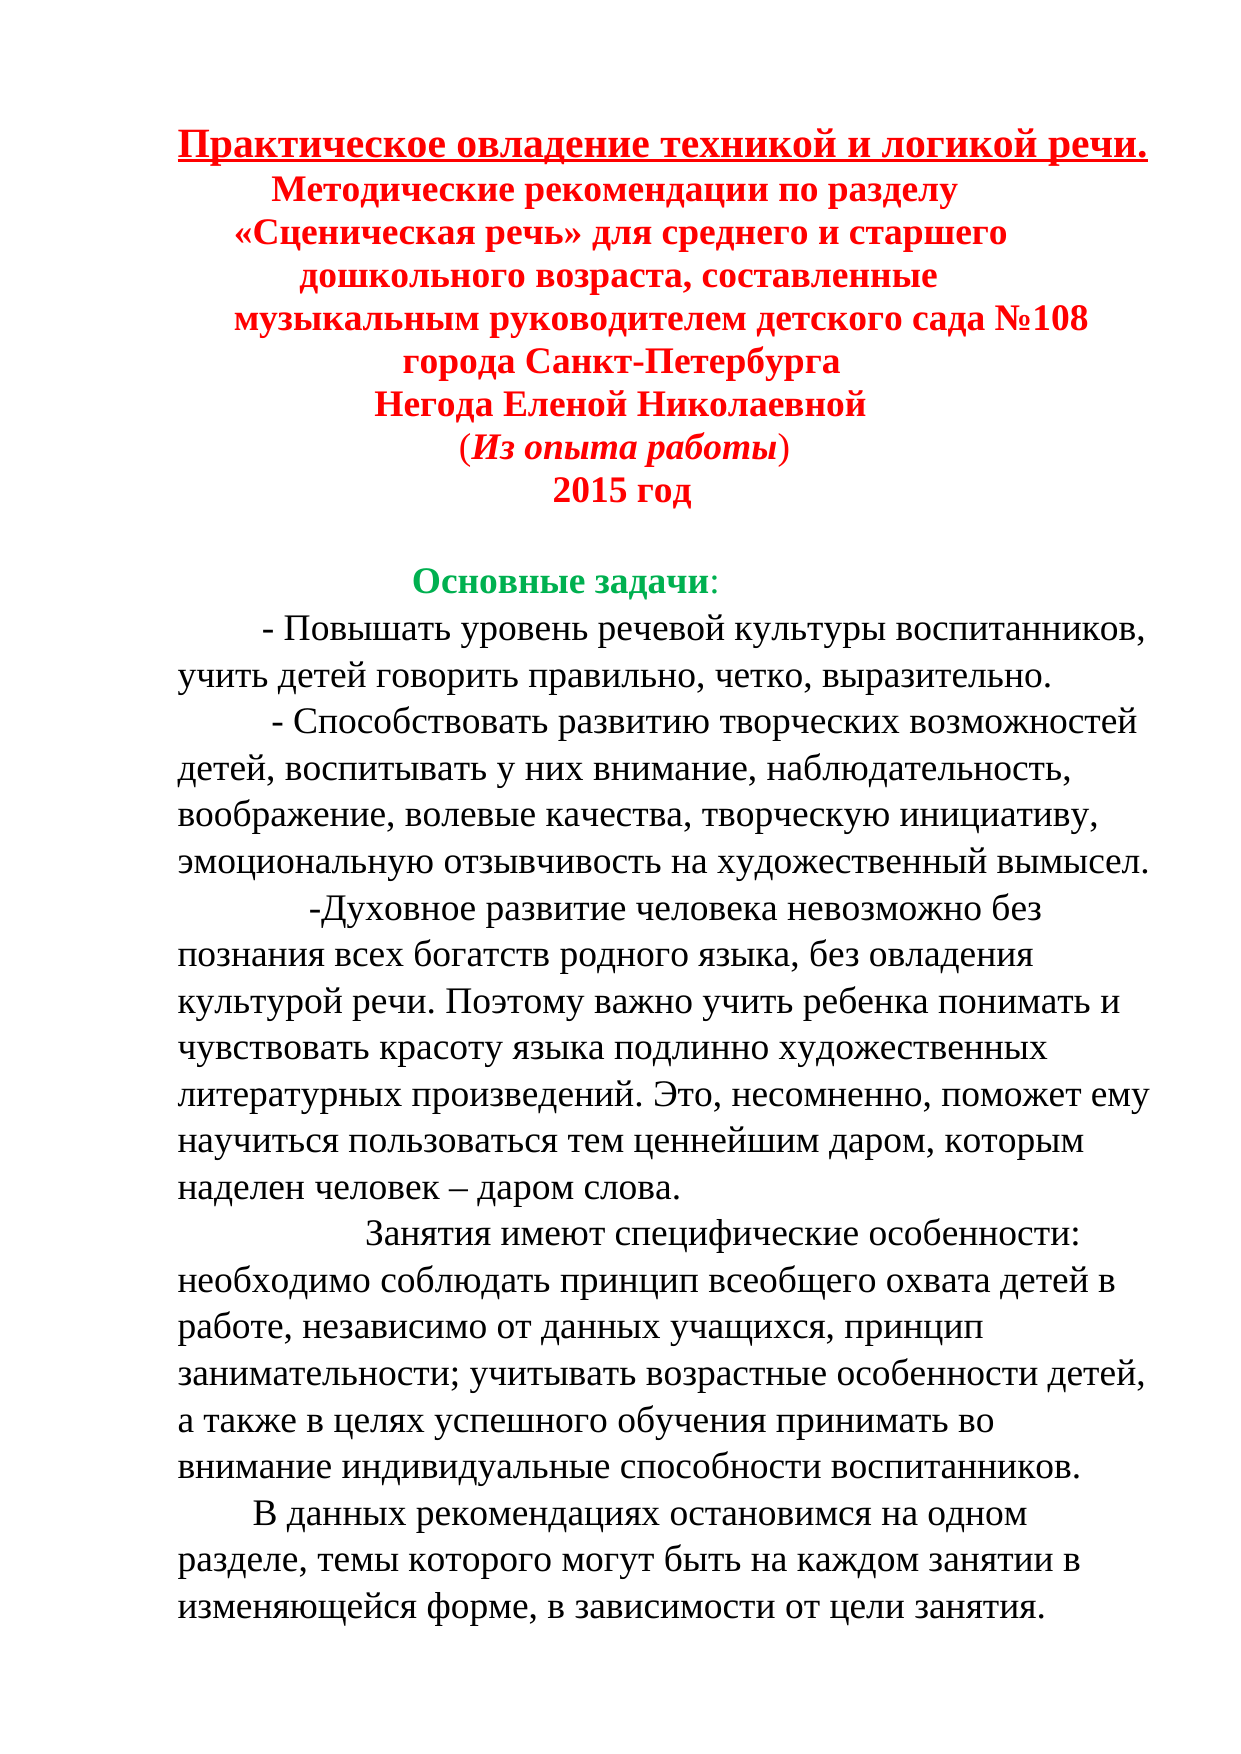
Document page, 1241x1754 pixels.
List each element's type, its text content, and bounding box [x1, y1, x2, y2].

text «Сценическая речь» для среднего и старшего [177, 209, 1152, 252]
text города Санкт-Петербурга [177, 338, 1152, 382]
text - Повышать уровень речевой культуры воспитанников, учить детей говорить правильно, четко, выразительно. [177, 606, 1152, 695]
text Основные задачи: [177, 559, 1152, 602]
text (Из опыта работы) [177, 425, 1152, 468]
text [177, 1490, 1152, 1626]
text Негода Еленой Николаевной [177, 382, 1152, 425]
text Практическое овладение техникой и логикой речи. [177, 118, 1152, 166]
text 2015 год [177, 468, 1152, 511]
text музыкальным руководителем детского сада №108 [177, 295, 1152, 338]
text -Духовное развитие человека невозможно без познания всех богатств родного языка, без овладения культурой речи. Поэтому важно учить ребенка понимать и чувствовать красоту языка подлинно художественных литературных произведений. Это, несомненно, поможет ему научиться пользоваться тем ценнейшим даром, которым наделен человек – даром слова. [177, 885, 1152, 1207]
text дошкольного возраста, составленные [177, 252, 1152, 295]
text Занятия имеют специфические особенности: необходимо соблюдать принцип всеобщего охвата детей в работе, независимо от данных учащихся, принцип занимательности; учитывать возрастные особенности детей, а также в целях успешного обучения принимать во внимание индивидуальные способности воспитанников. [177, 1211, 1152, 1487]
text Методические рекомендации по разделу [177, 166, 1152, 209]
text - Способствовать развитию творческих возможностей детей, воспитывать у них внимание, наблюдательность, воображение, волевые качества, творческую инициативу, эмоциональную отзывчивость на художественный вымысел. [177, 699, 1152, 881]
